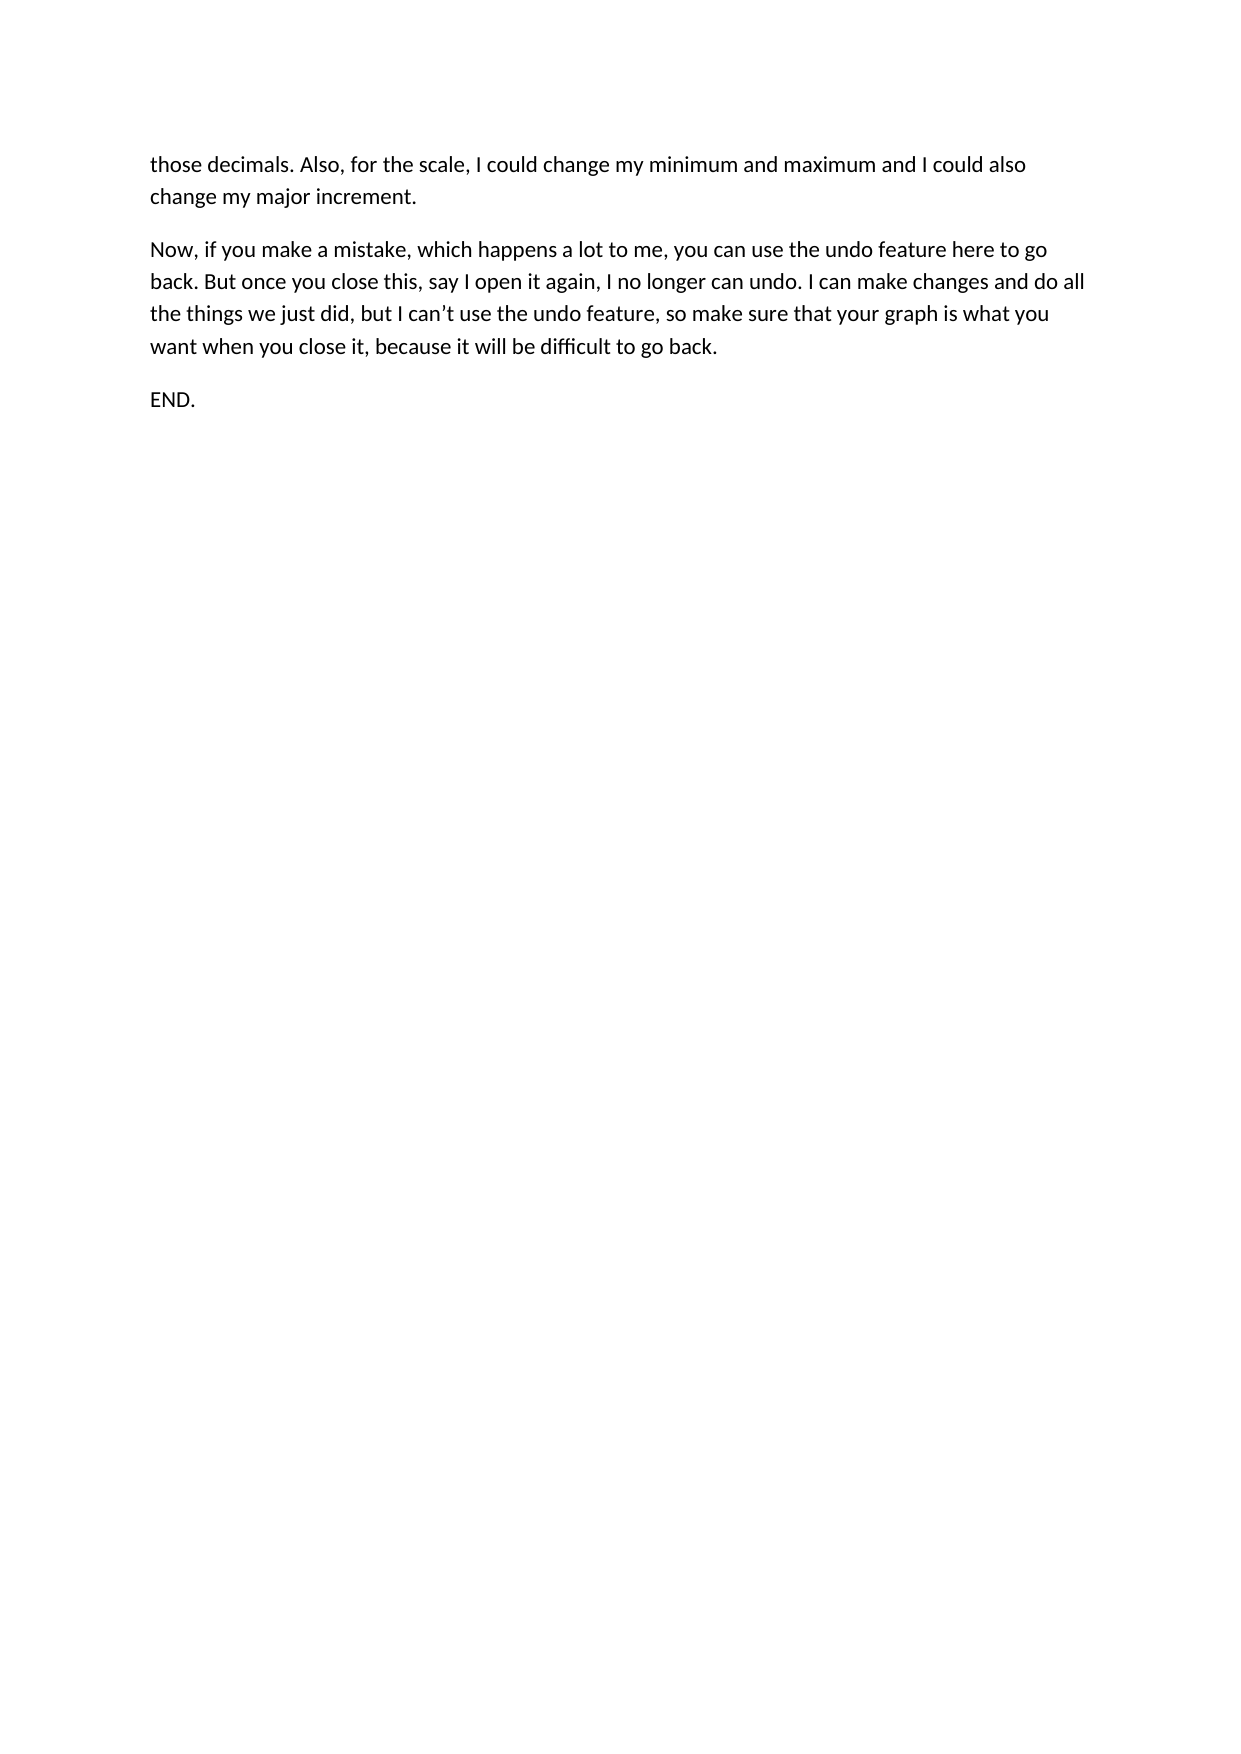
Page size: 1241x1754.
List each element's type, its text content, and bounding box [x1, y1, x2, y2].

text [150, 150, 1090, 210]
text Now, if you make a mistake, which happens a lot to me, you can use the undo feature here to go back. But once you close this, say I open it again, I no longer can undo. I can make changes and do all the things we just did, but I can’t use the undo feature, so make sure that your graph is what you want when you close it, because it will be difficult to go back. [150, 235, 1090, 360]
text END. [150, 385, 1090, 413]
